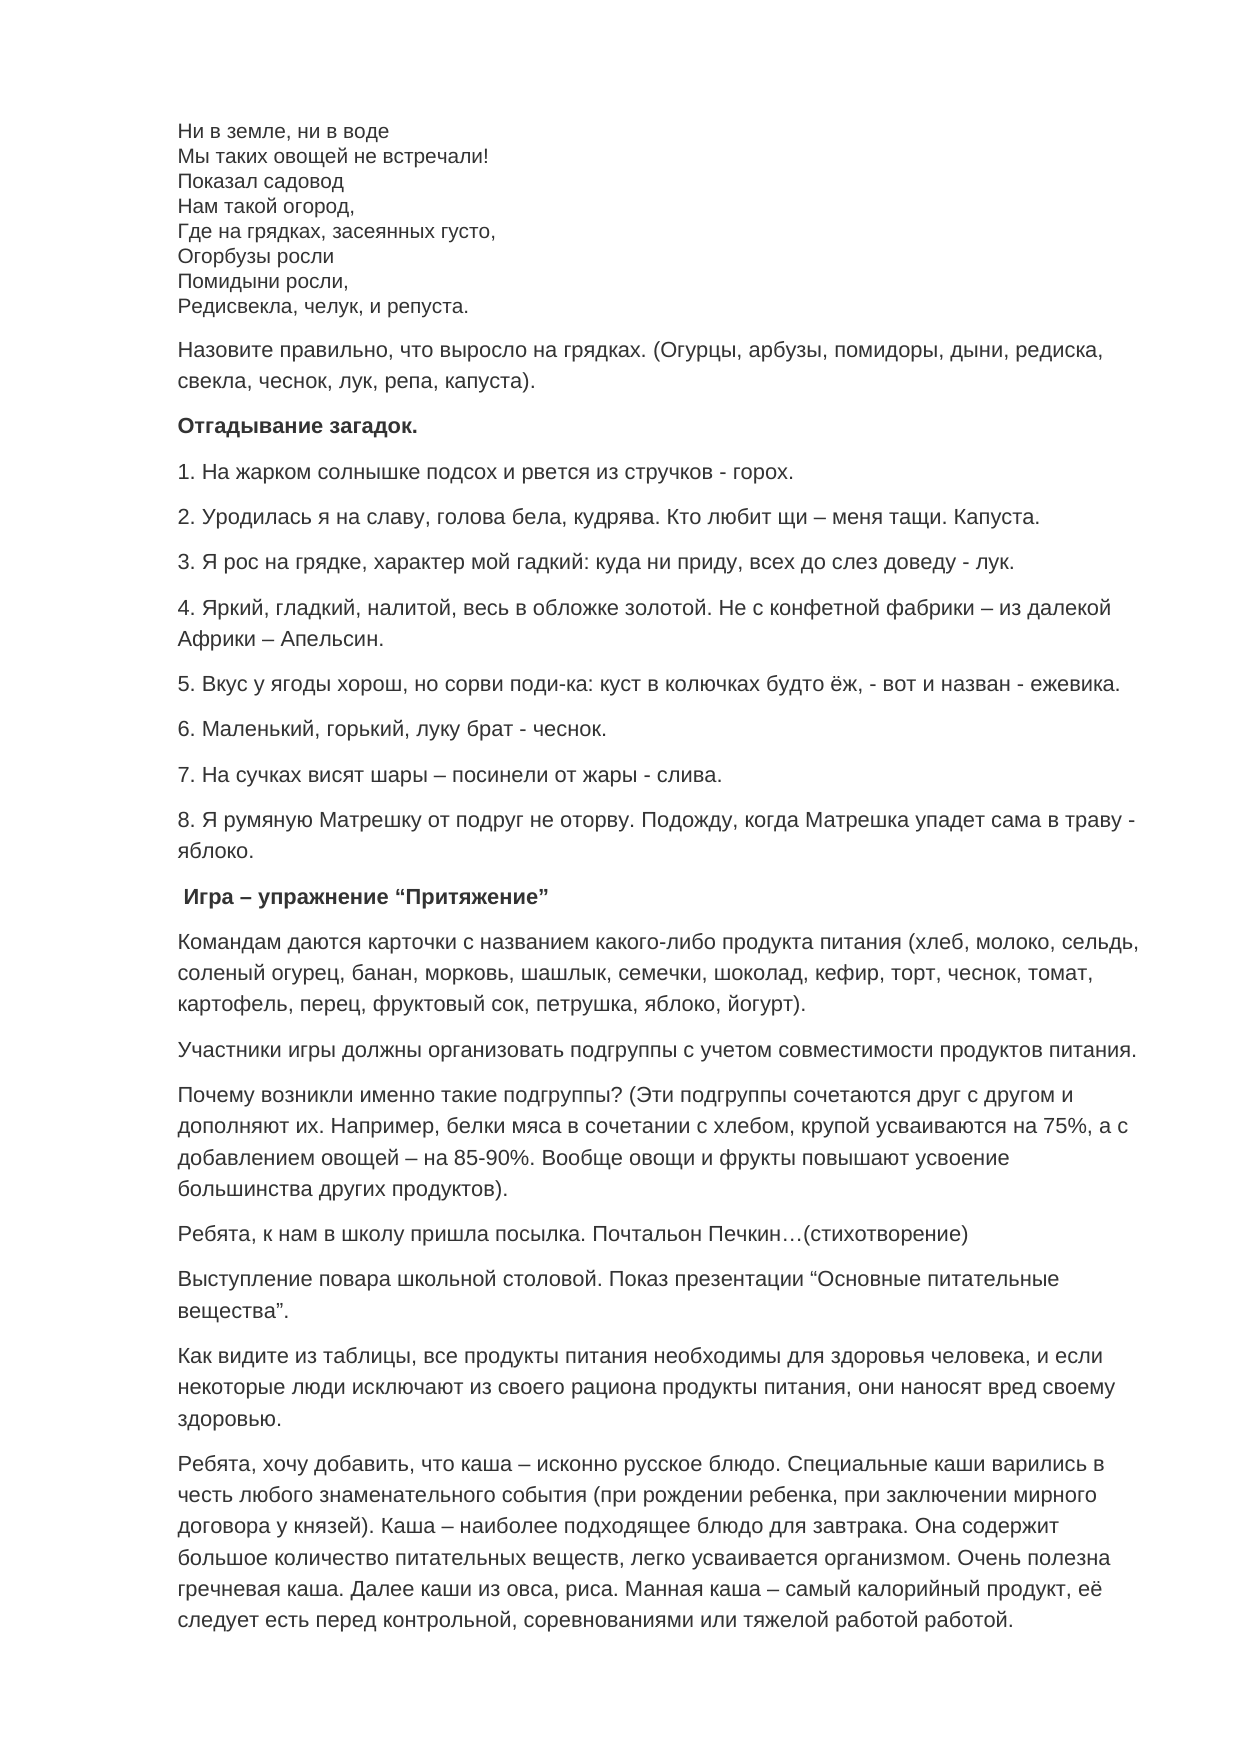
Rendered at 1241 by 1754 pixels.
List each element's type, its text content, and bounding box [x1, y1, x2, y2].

text 6. Маленький, горький, луку брат - чеснок. [177, 710, 1152, 742]
text Как видите из таблицы, все продукты питания необходимы для здоровья человека, и если некоторые люди исключают из своего рациона продукты питания, они наносят вред своему здоровью. [177, 1337, 1152, 1431]
text 1. На жарком солнышке подсох и рвется из стручков - горох. [177, 452, 1152, 484]
text Почему возникли именно такие подгруппы? (Эти подгруппы сочетаются друг с другом и дополняют их. Например, белки мяса в сочетании с хлебом, крупой усваиваются на 75%, а с добавлением овощей – на 85-90%. Вообще овощи и фрукты повышают усвоение большинства других продуктов). [177, 1076, 1152, 1201]
text 2. Уродилась я на славу, голова бела, кудрява. Кто любит щи – меня тащи. Капуста. [177, 498, 1152, 529]
text Выступление повара школьной столовой. Показ презентации “Основные питательные вещества”. [177, 1260, 1152, 1323]
text 3. Я рос на грядке, характер мой гадкий: куда ни приду, всех до слез доведу - лук. [177, 543, 1152, 574]
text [177, 118, 1152, 318]
text Участники игры должны организовать подгруппы с учетом совместимости продуктов питания. [177, 1031, 1152, 1062]
text 4. Яркий, гладкий, налитой, весь в обложке золотой. Не с конфетной фабрики – из далекой Африки – Апельсин. [177, 588, 1152, 651]
text 8. Я румяную Матрешку от подруг не оторву. Подожду, когда Матрешка упадет сама в траву - яблоко. [177, 801, 1152, 863]
text Назовите правильно, что выросло на грядках. (Огурцы, арбузы, помидоры, дыни, редиска, свекла, чеснок, лук, репа, капуста). [177, 331, 1152, 393]
text Игра – упражнение “Притяжение” [177, 877, 1152, 909]
text Отгадывание загадок. [177, 407, 1152, 438]
text 7. На сучках висят шары – посинели от жары - слива. [177, 756, 1152, 787]
text Ребята, к нам в школу пришла посылка. Почтальон Печкин…(стихотворение) [177, 1215, 1152, 1246]
text Командам даются карточки с названием какого-либо продукта питания (хлеб, молоко, сельдь, соленый огурец, банан, морковь, шашлык, семечки, шоколад, кефир, торт, чеснок, томат, картофель, перец, фруктовый сок, петрушка, яблоко, йогурт). [177, 923, 1152, 1017]
text Ребята, хочу добавить, что каша – исконно русское блюдо. Специальные каши варились в честь любого знаменательного события (при рождении ребенка, при заключении мирного договора у князей). Каша – наиболее подходящее блюдо для завтрака. Она содержит большое количество питательных веществ, легко усваивается организмом. Очень полезна гречневая каша. Далее каши из овса, риса. Манная каша – самый калорийный продукт, её следует есть перед контрольной, соревнованиями или тяжелой работой работой. [177, 1445, 1152, 1632]
text 5. Вкус у ягоды хорош, но сорви поди-ка: куст в колючках будто ёж, - вот и назван - ежевика. [177, 665, 1152, 696]
